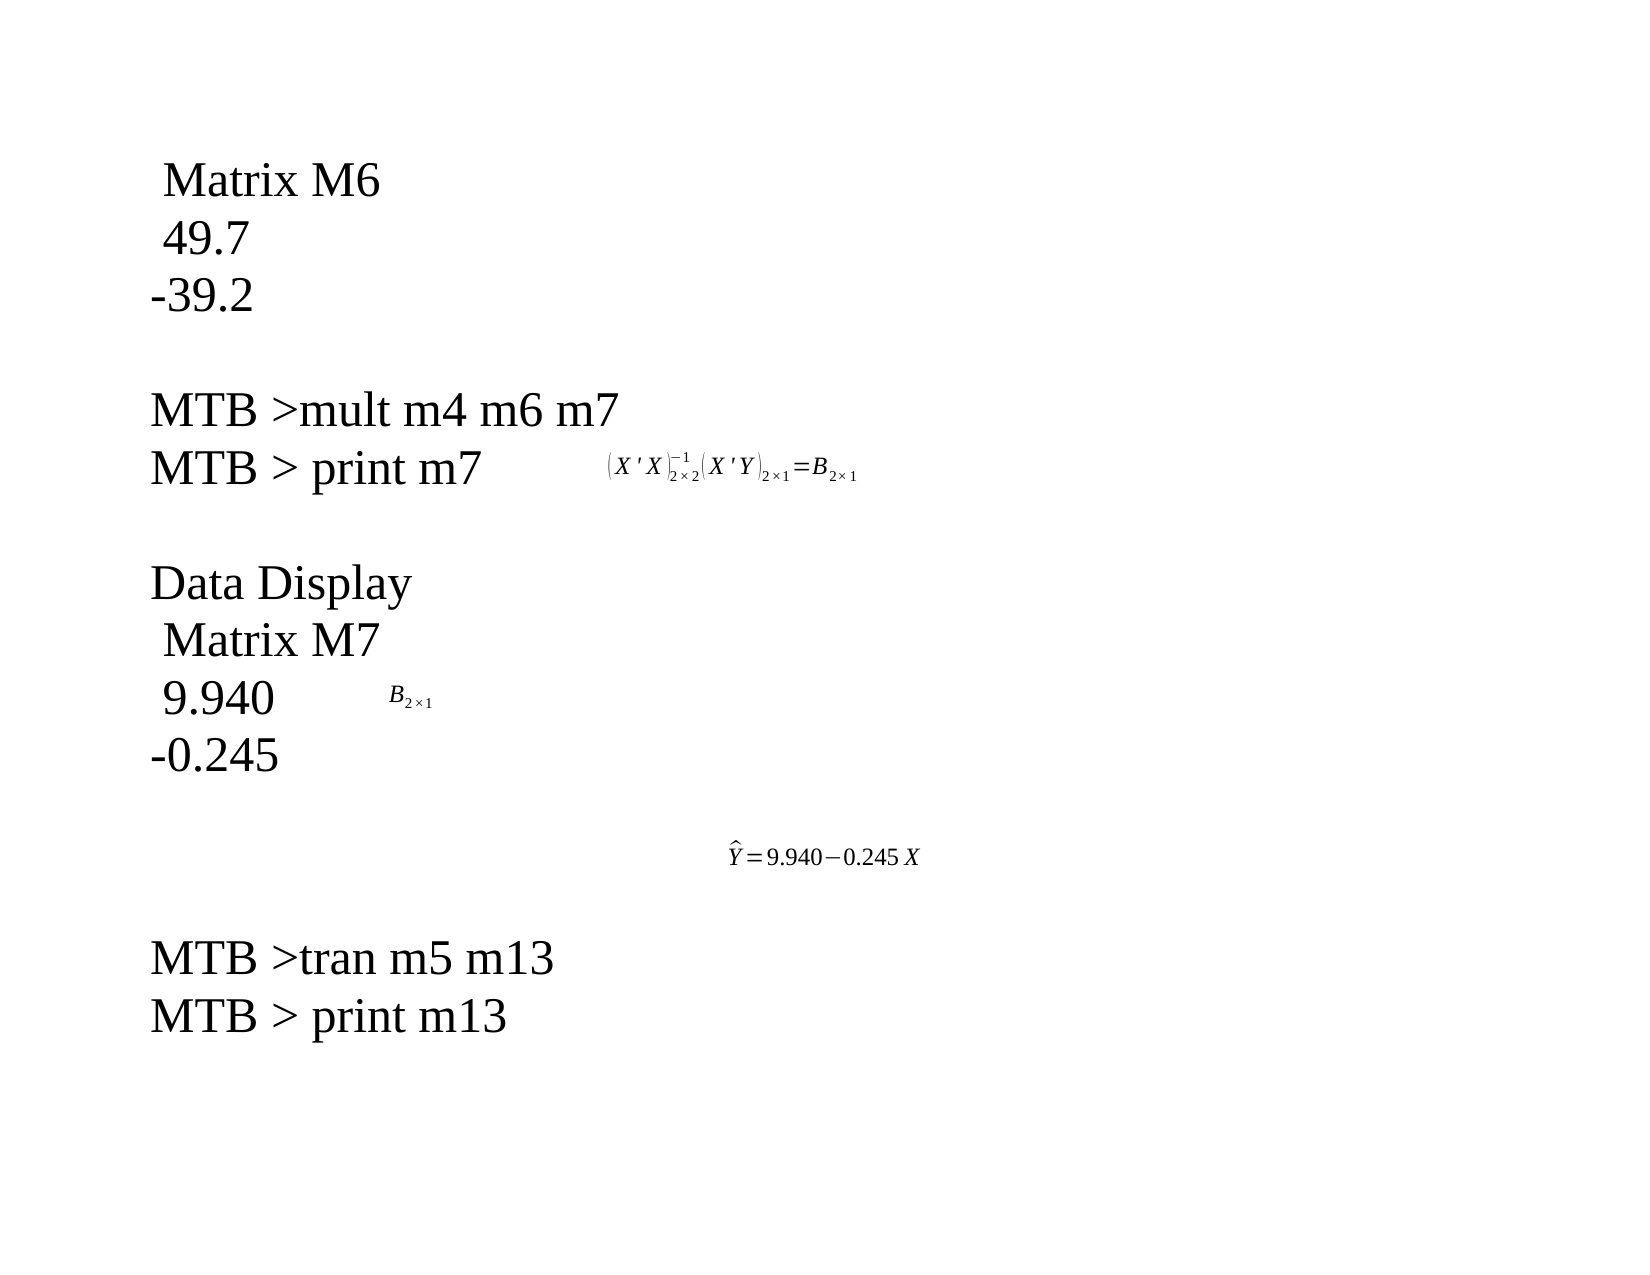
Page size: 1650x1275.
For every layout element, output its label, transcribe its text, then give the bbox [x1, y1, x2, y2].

text 9.940 [150, 667, 1500, 725]
text MTB >tran m5 m13 [150, 928, 1500, 985]
text -39.2 [150, 265, 1500, 322]
text MTB > print m7 [150, 437, 1500, 495]
text MTB > print m13 [150, 985, 1500, 1043]
text -0.245 [150, 725, 1500, 782]
text MTB >mult m4 m6 m7 [150, 380, 1500, 437]
text Data Display [150, 552, 1500, 610]
text Matrix M6 [150, 150, 1500, 207]
text 49.7 [150, 207, 1500, 265]
text Matrix M7 [150, 610, 1500, 667]
